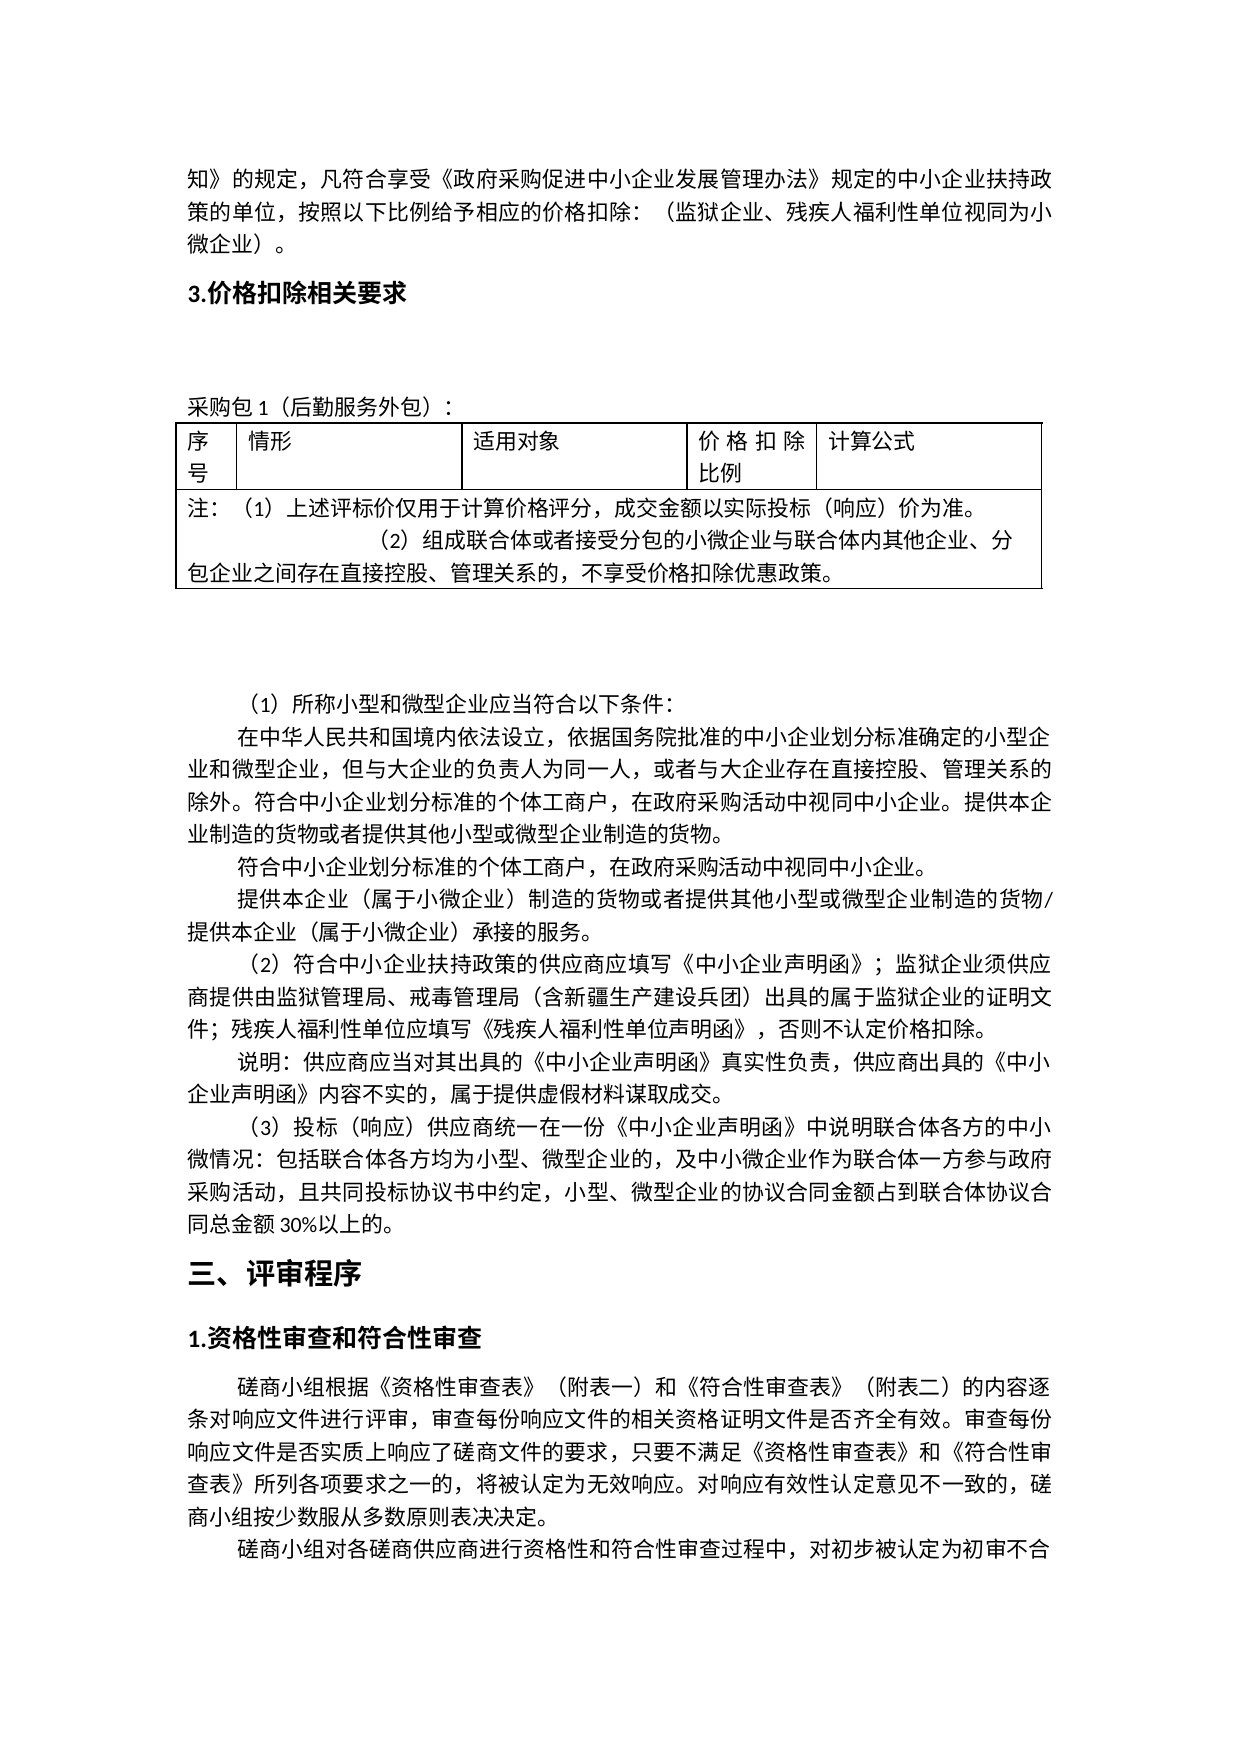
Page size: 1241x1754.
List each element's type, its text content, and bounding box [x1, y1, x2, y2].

table_header 序号 [177, 424, 236, 488]
text 采购包1（后勤服务外包）： [187, 389, 1053, 422]
text （1）所称小型和微型企业应当符合以下条件： [187, 687, 1053, 719]
text 符合中小企业划分标准的个体工商户，在政府采购活动中视同中小企业。 [187, 849, 1053, 882]
text 1.资格性审查和符合性审查 [187, 1304, 1053, 1369]
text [187, 162, 1053, 259]
table_header 情形 [237, 424, 461, 488]
table_cell 注：（1）上述评标价仅用于计算价格评分，成交金额以实际投标（响应）价为准。 （2）组成联合体或者接受分包的小微企业与联合体内其他企业、分包企业之间存在直接控股、管理关系的，不享受价格扣除优惠政策。 [177, 490, 1041, 588]
text 提供本企业（属于小微企业）制造的货物或者提供其他小型或微型企业制造的货物/提供本企业（属于小微企业）承接的服务。 [187, 882, 1053, 947]
table_header 适用对象 [463, 424, 686, 488]
text （2）符合中小企业扶持政策的供应商应填写《中小企业声明函》；监狱企业须供应商提供由监狱管理局、戒毒管理局（含新疆生产建设兵团）出具的属于监狱企业的证明文件；残疾人福利性单位应填写《残疾人福利性单位声明函》，否则不认定价格扣除。 [187, 947, 1053, 1044]
text 说明：供应商应当对其出具的《中小企业声明函》真实性负责，供应商出具的《中小企业声明函》内容不实的，属于提供虚假材料谋取成交。 [187, 1044, 1053, 1109]
text 在中华人民共和国境内依法设立，依据国务院批准的中小企业划分标准确定的小型企业和微型企业，但与大企业的负责人为同一人，或者与大企业存在直接控股、管理关系的除外。符合中小企业划分标准的个体工商户，在政府采购活动中视同中小企业。提供本企业制造的货物或者提供其他小型或微型企业制造的货物。 [187, 719, 1053, 849]
text 3.价格扣除相关要求 [187, 259, 1053, 324]
table_header 计算公式 [817, 424, 1041, 488]
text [187, 1532, 1053, 1564]
text （3）投标（响应）供应商统一在一份《中小企业声明函》中说明联合体各方的中小微情况：包括联合体各方均为小型、微型企业的，及中小微企业作为联合体一方参与政府采购活动，且共同投标协议书中约定，小型、微型企业的协议合同金额占到联合体协议合同总金额30%以上的。 [187, 1109, 1053, 1239]
table_header 价格扣除比例 [688, 424, 816, 488]
text 三、评审程序 [187, 1239, 1053, 1304]
text 磋商小组根据《资格性审查表》（附表一）和《符合性审查表》（附表二）的内容逐条对响应文件进行评审，审查每份响应文件的相关资格证明文件是否齐全有效。审查每份响应文件是否实质上响应了磋商文件的要求，只要不满足《资格性审查表》和《符合性审查表》所列各项要求之一的，将被认定为无效响应。对响应有效性认定意见不一致的，磋商小组按少数服从多数原则表决决定。 [187, 1369, 1053, 1532]
